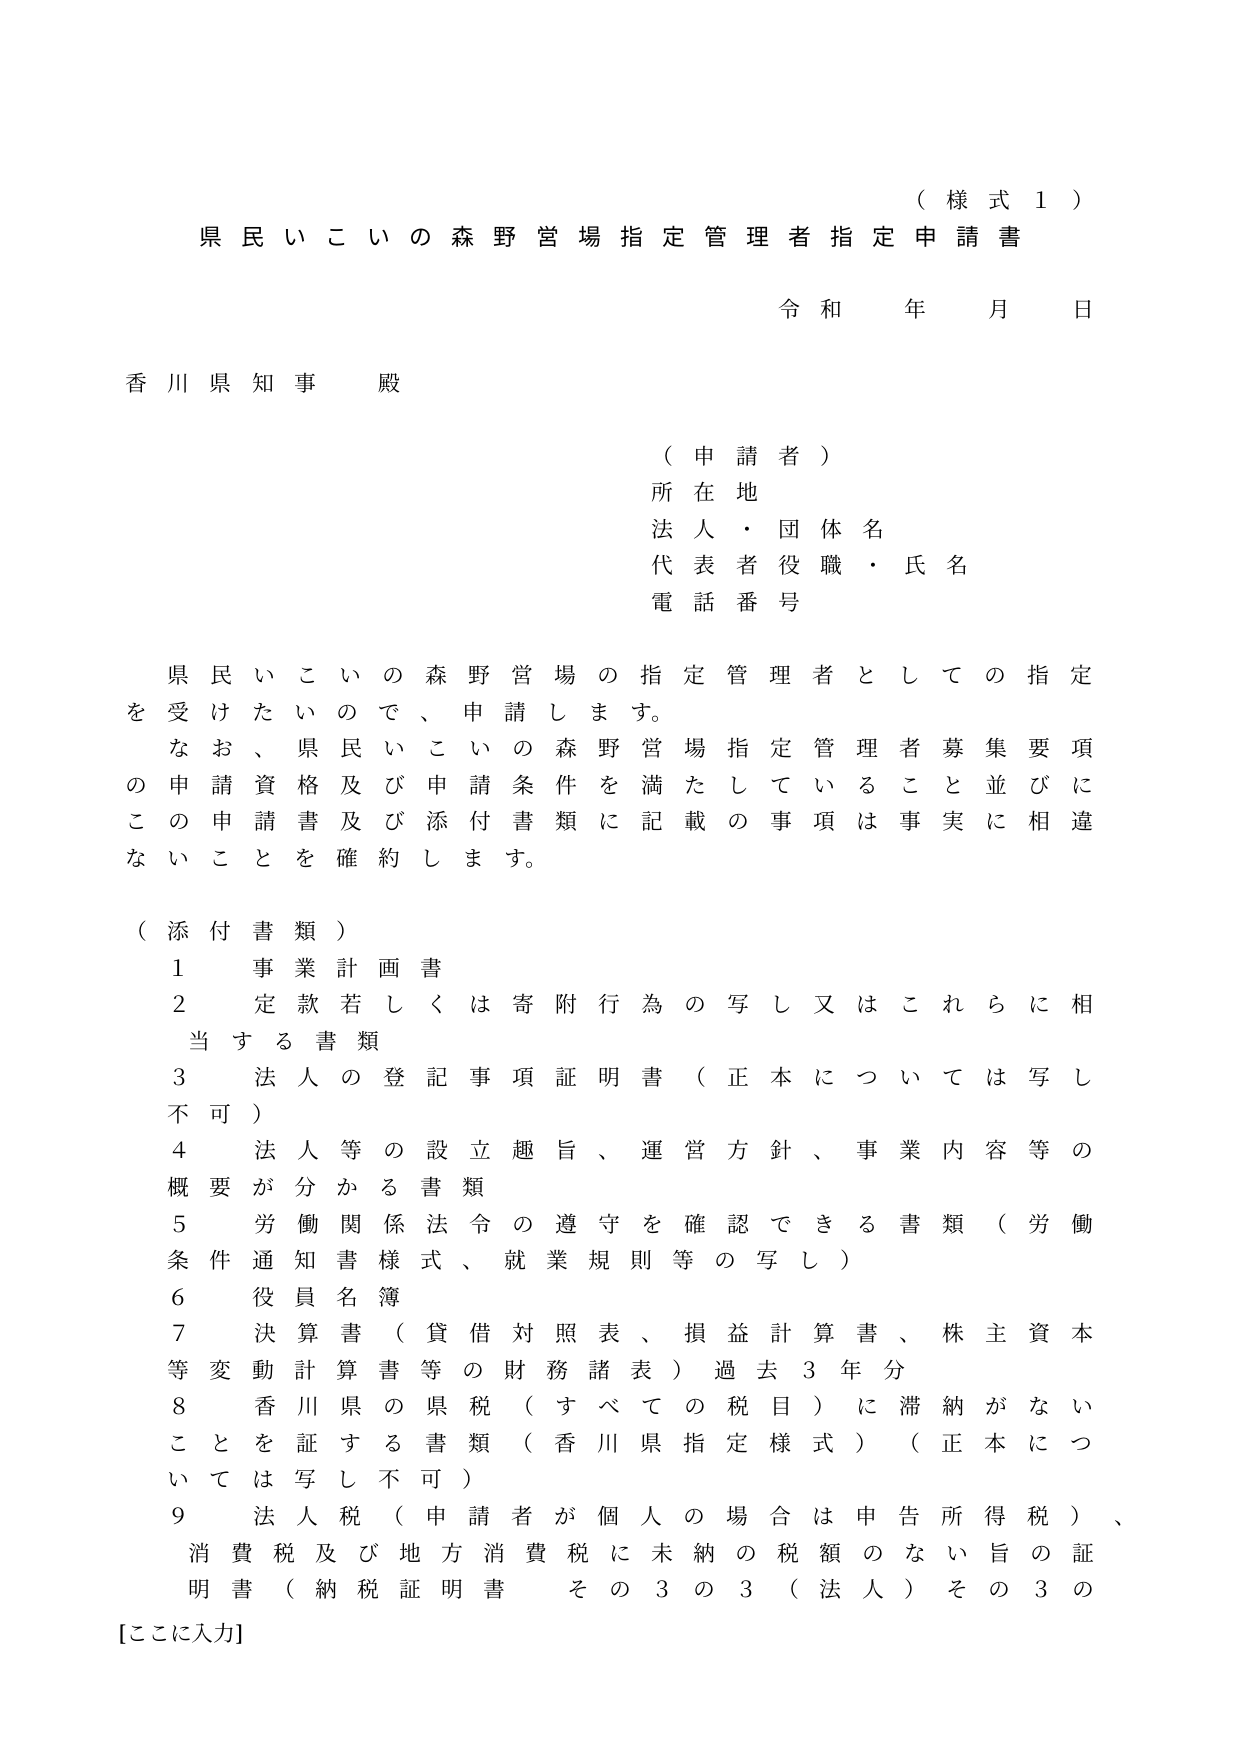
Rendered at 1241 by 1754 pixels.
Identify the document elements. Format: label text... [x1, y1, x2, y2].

text ７ 決算書（貸借対照表、損益計算書、株主資本等変動計算書等の財務諸表）過去３年分 [126, 1314, 1114, 1387]
text （様式１） [189, 181, 1114, 217]
text 県民いこいの森野営場指定管理者指定申請書 [126, 217, 1114, 254]
text ５ 労働関係法令の遵守を確認できる書類（労働条件通知書様式、就業規則等の写し） [126, 1204, 1114, 1277]
text 香川県知事 殿 [126, 363, 1114, 400]
text ８ 香川県の県税（すべての税目）に滞納がないことを証する書類（香川県指定様式）（正本については写し不可） [126, 1387, 1114, 1497]
text ４ 法人等の設立趣旨、運営方針、事業内容等の概要が分かる書類 [126, 1131, 1114, 1204]
text 県民いこいの森野営場の指定管理者としての指定を受けたいので、申請します。 [126, 656, 1114, 729]
text 電話番号 [632, 583, 1114, 619]
text （申請者） [632, 436, 1114, 473]
text 代表者役職・氏名 [632, 546, 1114, 583]
text ６ 役員名簿 [147, 1277, 1114, 1314]
text ２ 定款若しくは寄附行為の写し又はこれらに相当する書類 [126, 985, 1114, 1058]
text 所在地 [632, 473, 1114, 509]
text １ 事業計画書 [126, 948, 1114, 985]
text なお、県民いこいの森野営場指定管理者募集要項の申請資格及び申請条件を満たしていること並びにこの申請書及び添付書類に記載の事項は事実に相違ないことを確約します。 [126, 729, 1114, 875]
text 法人・団体名 [632, 509, 1114, 546]
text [153, 1497, 1114, 1606]
text ３ 法人の登記事項証明書（正本については写し不可） [126, 1058, 1114, 1131]
text （添付書類） [126, 912, 1114, 948]
text 令和 年 月 日 [126, 290, 1114, 327]
